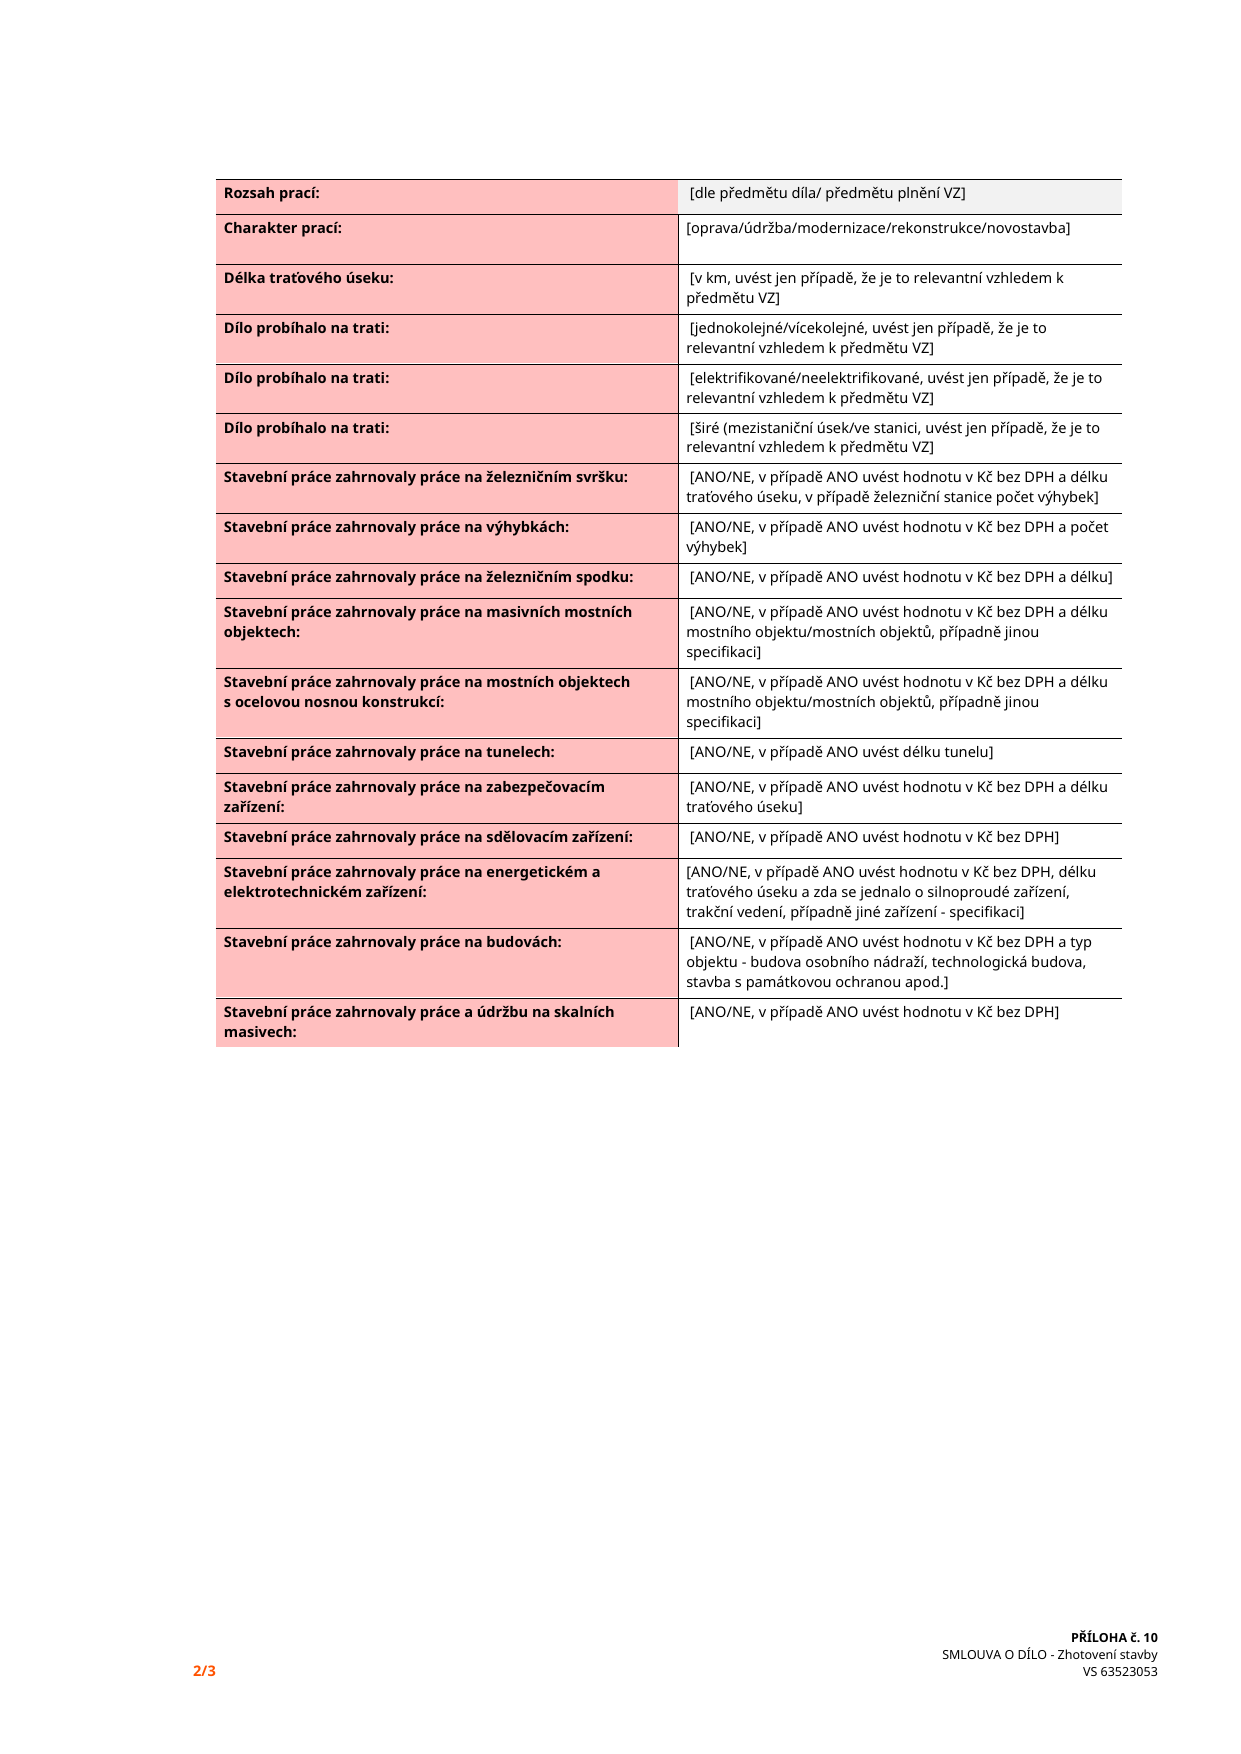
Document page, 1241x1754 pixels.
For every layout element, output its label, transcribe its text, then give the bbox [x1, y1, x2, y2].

table_cell [ANO/NE, v případě ANO uvést hodnotu v Kč bez DPH] [679, 824, 1122, 858]
table_cell Délka traťového úseku: [216, 265, 678, 314]
table_cell Stavební práce zahrnovaly práce na sdělovacím zařízení: [216, 824, 678, 858]
table_cell [ANO/NE, v případě ANO uvést hodnotu v Kč bez DPH a délku traťového úseku, v případě železniční stanice počet výhybek] [679, 464, 1122, 513]
table_cell [ANO/NE, v případě ANO uvést hodnotu v Kč bez DPH a typ objektu - budova osobního nádraží, technologická budova, stavba s památkovou ochranou apod.] [679, 929, 1122, 997]
table_cell [ANO/NE, v případě ANO uvést délku tunelu] [679, 739, 1122, 773]
table_cell Stavební práce zahrnovaly práce na železničním svršku: [216, 464, 678, 513]
table_cell [ANO/NE, v případě ANO uvést hodnotu v Kč bez DPH a délku mostního objektu/mostních objektů, případně jinou specifikaci] [679, 669, 1122, 737]
table_cell Charakter prací: [216, 215, 678, 264]
table_header [dle předmětu díla/ předmětu plnění VZ] [678, 180, 1122, 214]
table_cell [oprava/údržba/modernizace/rekonstrukce/novostavba] [679, 215, 1122, 264]
table_header Rozsah prací: [216, 180, 678, 214]
table_cell Stavební práce zahrnovaly práce na zabezpečovacím zařízení: [216, 774, 678, 823]
table_cell Stavební práce zahrnovaly práce a údržbu na skalních masivech: [216, 999, 678, 1047]
table_cell Stavební práce zahrnovaly práce na masivních mostních objektech: [216, 599, 678, 668]
table_cell Stavební práce zahrnovaly práce na tunelech: [216, 739, 678, 773]
table_cell [elektrifikované/neelektrifikované, uvést jen případě, že je to relevantní vzhledem k předmětu VZ] [679, 365, 1122, 413]
table_cell [širé (mezistaniční úsek/ve stanici, uvést jen případě, že je to relevantní vzhledem k předmětu VZ] [679, 414, 1122, 463]
table_cell [jednokolejné/vícekolejné, uvést jen případě, že je to relevantní vzhledem k předmětu VZ] [679, 315, 1122, 363]
table_cell [ANO/NE, v případě ANO uvést hodnotu v Kč bez DPH a délku traťového úseku] [679, 774, 1122, 823]
table_cell Stavební práce zahrnovaly práce na energetickém a elektrotechnickém zařízení: [216, 859, 678, 928]
table_cell Dílo probíhalo na trati: [216, 365, 678, 413]
table_cell [v km, uvést jen případě, že je to relevantní vzhledem k předmětu VZ] [679, 265, 1122, 314]
table_cell Stavební práce zahrnovaly práce na výhybkách: [216, 514, 678, 563]
table_cell [ANO/NE, v případě ANO uvést hodnotu v Kč bez DPH] [679, 999, 1122, 1047]
table_cell Stavební práce zahrnovaly práce na budovách: [216, 929, 678, 997]
table_cell Dílo probíhalo na trati: [216, 414, 678, 463]
table_cell [ANO/NE, v případě ANO uvést hodnotu v Kč bez DPH a délku] [679, 564, 1122, 598]
table_cell [ANO/NE, v případě ANO uvést hodnotu v Kč bez DPH a počet výhybek] [679, 514, 1122, 563]
table_cell [ANO/NE, v případě ANO uvést hodnotu v Kč bez DPH a délku mostního objektu/mostních objektů, případně jinou specifikaci] [679, 599, 1122, 668]
table_cell Dílo probíhalo na trati: [216, 315, 678, 363]
table_cell Stavební práce zahrnovaly práce na železničním spodku: [216, 564, 678, 598]
table_cell [ANO/NE, v případě ANO uvést hodnotu v Kč bez DPH, délku traťového úseku a zda se jednalo o silnoproudé zařízení, trakční vedení, případně jiné zařízení - specifikaci] [679, 859, 1122, 928]
table_cell Stavební práce zahrnovaly práce na mostních objektech s ocelovou nosnou konstrukcí: [216, 669, 678, 737]
